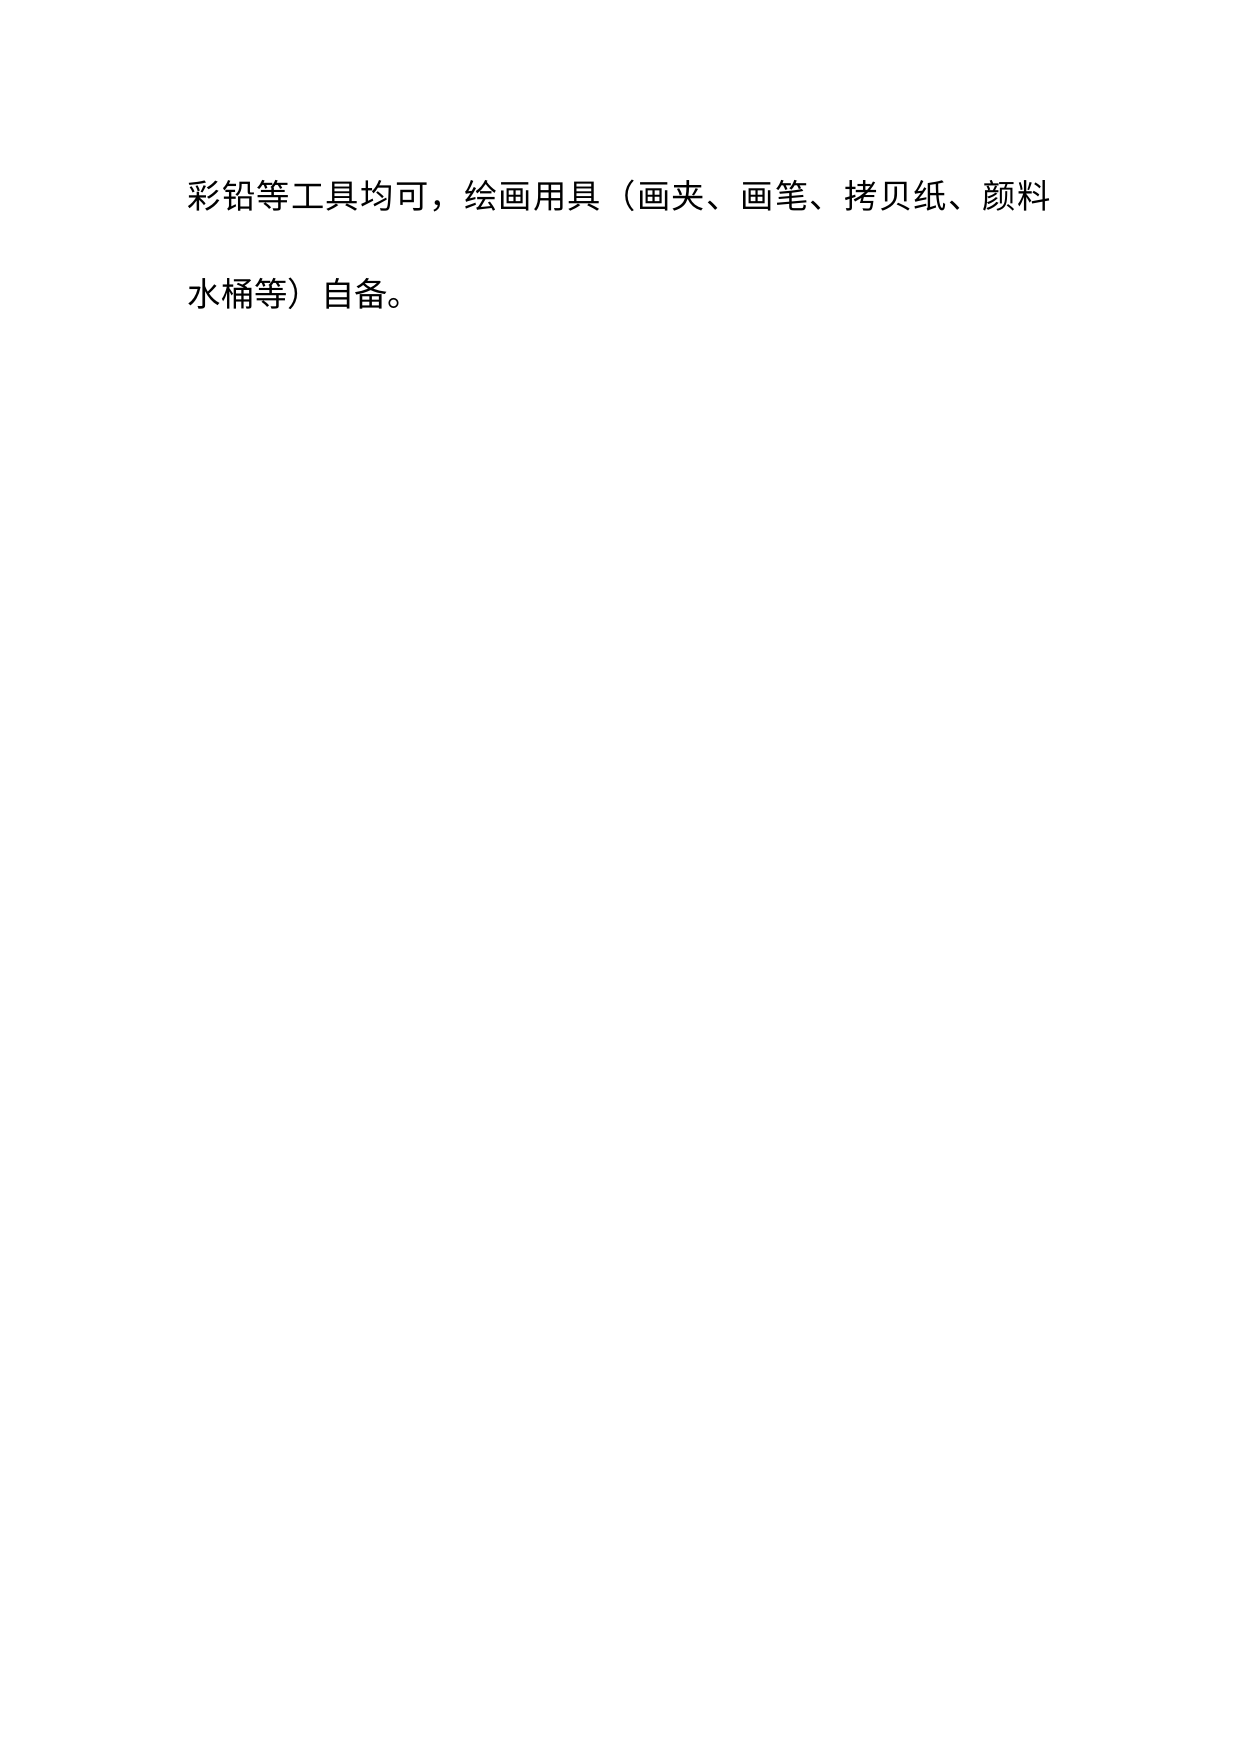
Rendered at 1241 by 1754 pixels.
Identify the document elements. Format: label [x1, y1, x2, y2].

text [187, 162, 1053, 324]
